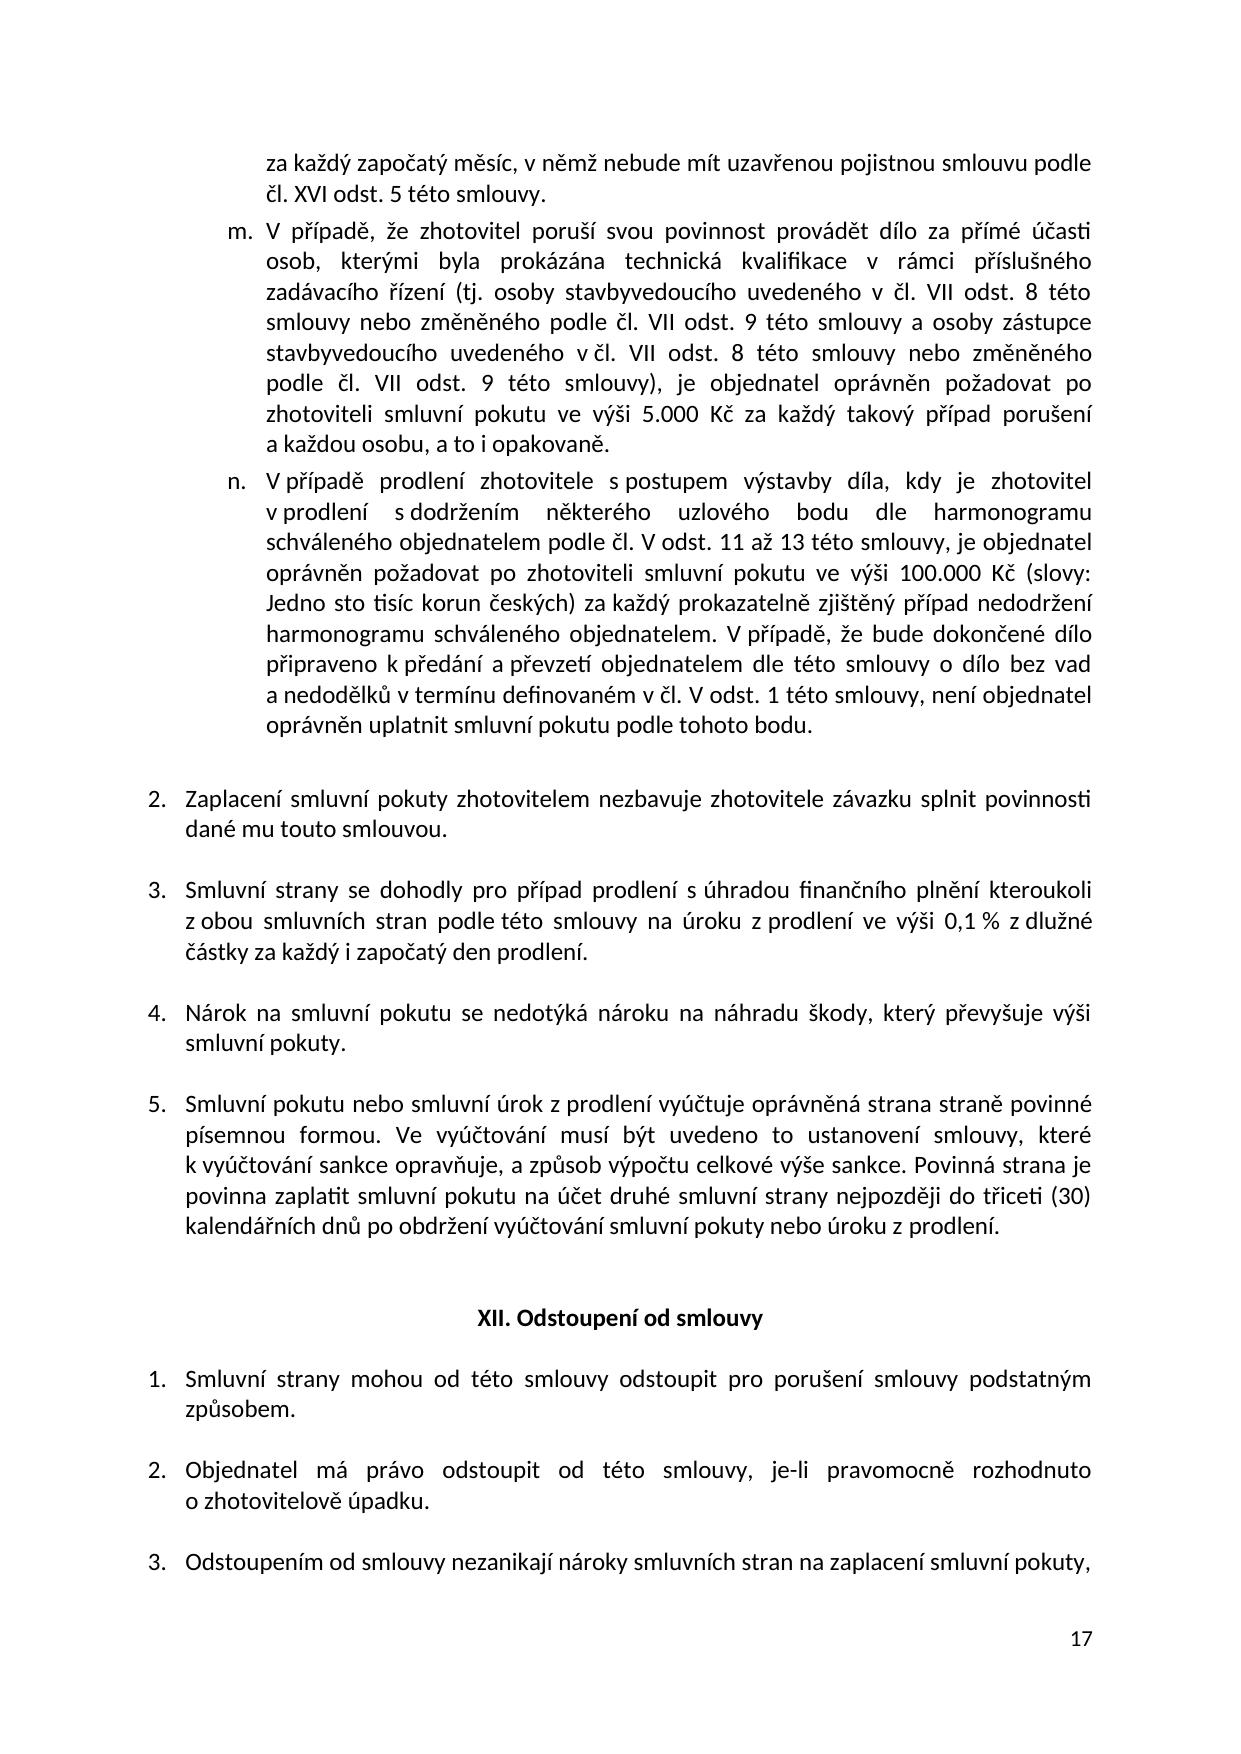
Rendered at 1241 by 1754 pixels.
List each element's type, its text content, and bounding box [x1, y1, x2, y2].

list Zaplacení smluvní pokuty zhotovitelem nezbavuje zhotovitele závazku splnit povinnosti dané mu touto smlouvou. [148, 783, 1093, 844]
list V případě prodlení zhotovitele s postupem výstavby díla, kdy je zhotovitel v prodlení s dodržením některého uzlového bodu dle harmonogramu schváleného objednatelem podle čl. V odst. 11 až 13 této smlouvy, je objednatel oprávněn požadovat po zhotoviteli smluvní pokutu ve výši 100.000 Kč (slovy: Jedno sto tisíc korun českých) za každý prokazatelně zjištěný případ nedodržení harmonogramu schváleného objednatelem. V případě, že bude dokončené dílo připraveno k předání a převzetí objednatelem dle této smlouvy o dílo bez vad a nedodělků v termínu definovaném v čl. V odst. 1 této smlouvy, není objednatel oprávněn uplatnit smluvní pokutu podle tohoto bodu. [227, 465, 1093, 740]
list Smluvní pokutu nebo smluvní úrok z prodlení vyúčtuje oprávněná strana straně povinné písemnou formou. Ve vyúčtování musí být uvedeno to ustanovení smlouvy, které k vyúčtování sankce opravňuje, a způsob výpočtu celkové výše sankce. Povinná strana je povinna zaplatit smluvní pokutu na účet druhé smluvní strany nejpozději do třiceti (30) kalendářních dnů po obdržení vyúčtování smluvní pokuty nebo úroku z prodlení. [148, 1088, 1093, 1241]
text XII. Odstoupení od smlouvy [148, 1302, 1093, 1332]
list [148, 1546, 1093, 1577]
list Smluvní strany se dohodly pro případ prodlení s úhradou finančního plnění kteroukoli z obou smluvních stran podle této smlouvy na úroku z prodlení ve výši 0,1 % z dlužné částky za každý i započatý den prodlení. [148, 874, 1093, 966]
list Objednatel má právo odstoupit od této smlouvy, je-li pravomocně rozhodnuto o zhotovitelově úpadku. [148, 1454, 1093, 1516]
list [227, 148, 1093, 209]
list Nárok na smluvní pokutu se nedotýká nároku na náhradu škody, který převyšuje výši smluvní pokuty. [148, 997, 1093, 1058]
list V případě, že zhotovitel poruší svou povinnost provádět dílo za přímé účasti osob, kterými byla prokázána technická kvalifikace v rámci příslušného zadávacího řízení (tj. osoby stavbyvedoucího uvedeného v čl. VII odst. 8 této smlouvy nebo změněného podle čl. VII odst. 9 této smlouvy a osoby zástupce stavbyvedoucího uvedeného v čl. VII odst. 8 této smlouvy nebo změněného podle čl. VII odst. 9 této smlouvy), je objednatel oprávněn požadovat po zhotoviteli smluvní pokutu ve výši 5.000 Kč za každý takový případ porušení a každou osobu, a to i opakovaně. [227, 215, 1093, 459]
list Smluvní strany mohou od této smlouvy odstoupit pro porušení smlouvy podstatným způsobem. [148, 1363, 1093, 1424]
